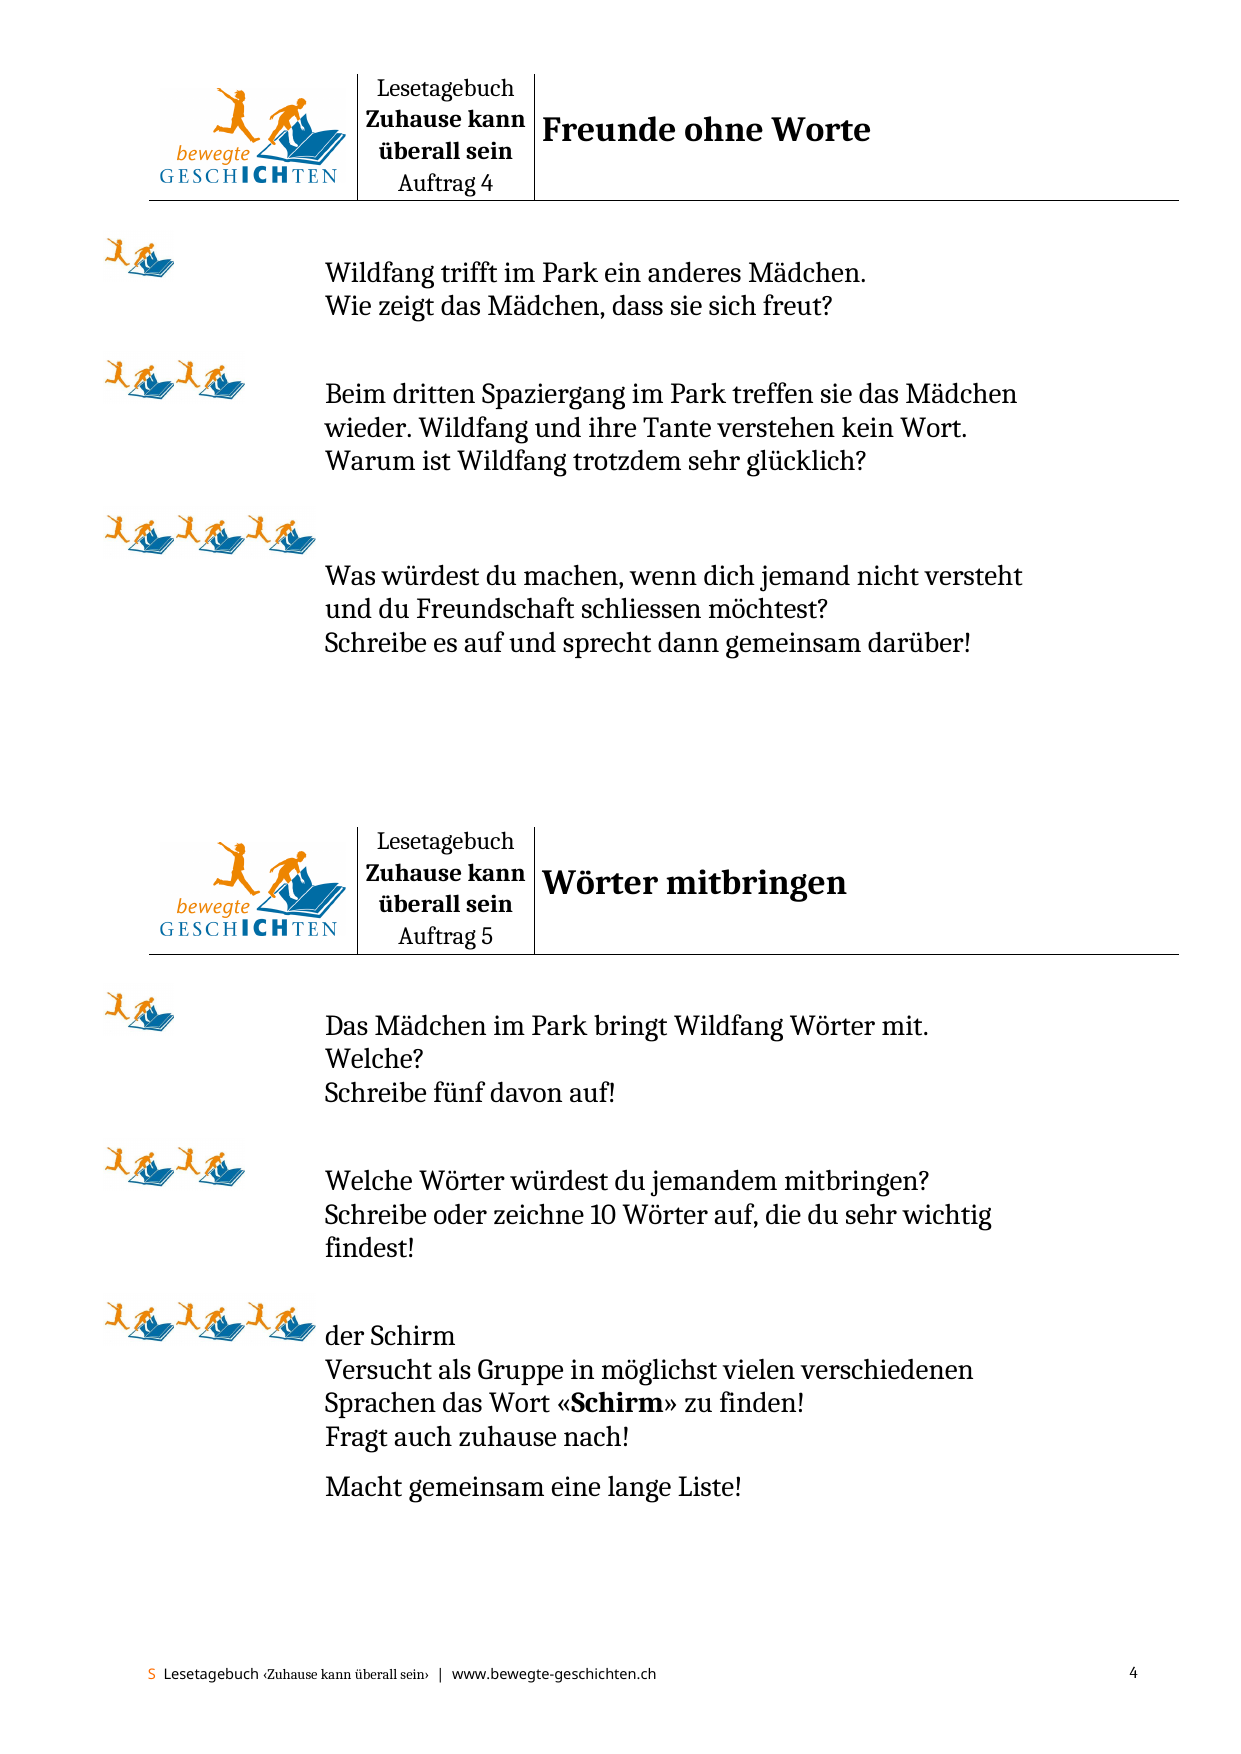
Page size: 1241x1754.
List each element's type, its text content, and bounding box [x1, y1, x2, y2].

picture [103, 1293, 316, 1346]
text Das Mädchen im Park bringt Wildfang Wörter mit. Welche? Schreibe fünf davon auf! [103, 983, 1064, 1110]
text Schreibe es auf und sprecht dann gemeinsam darüber! [103, 626, 1064, 659]
picture [103, 351, 245, 404]
text Welche Wörter würdest du jemandem mitbringen? [103, 1138, 1064, 1198]
picture [103, 230, 174, 282]
text Macht gemeinsam eine lange Liste! [325, 1470, 1064, 1504]
table_header Lesetagebuch Zuhause kann überall sein Auftrag 4 [358, 74, 534, 200]
text Beim dritten Spaziergang im Park treffen sie das Mädchen wieder. Wildfang und ihre Tante verstehen kein Wort. Warum ist Wildfang trotzdem sehr glücklich? [103, 352, 1064, 478]
text Wildfang trifft im Park ein anderes Mädchen. Wie zeigt das Mädchen, dass sie sich freut? [103, 230, 1064, 323]
table_header [149, 74, 357, 200]
text Versucht als Gruppe in möglichst vielen verschiedenen Sprachen das Wort «Schirm» zu finden! [325, 1353, 1064, 1420]
picture [103, 506, 316, 559]
table_header Freunde ohne Worte [535, 74, 1178, 200]
picture [160, 842, 346, 936]
table_header Lesetagebuch Zuhause kann überall sein Auftrag 5 [358, 827, 534, 953]
picture [103, 983, 174, 1036]
picture [103, 1138, 245, 1191]
table_header Wörter mitbringen [535, 827, 1178, 953]
text Fragt auch zuhause nach! [325, 1420, 1064, 1454]
text Schreibe oder zeichne 10 Wörter auf, die du sehr wichtig findest! [103, 1198, 1064, 1265]
table_header [149, 827, 357, 953]
text der Schirm [103, 1294, 1064, 1353]
text Was würdest du machen, wenn dich jemand nicht versteht und du Freundschaft schliessen möchtest? [325, 559, 1064, 626]
picture [160, 88, 346, 183]
